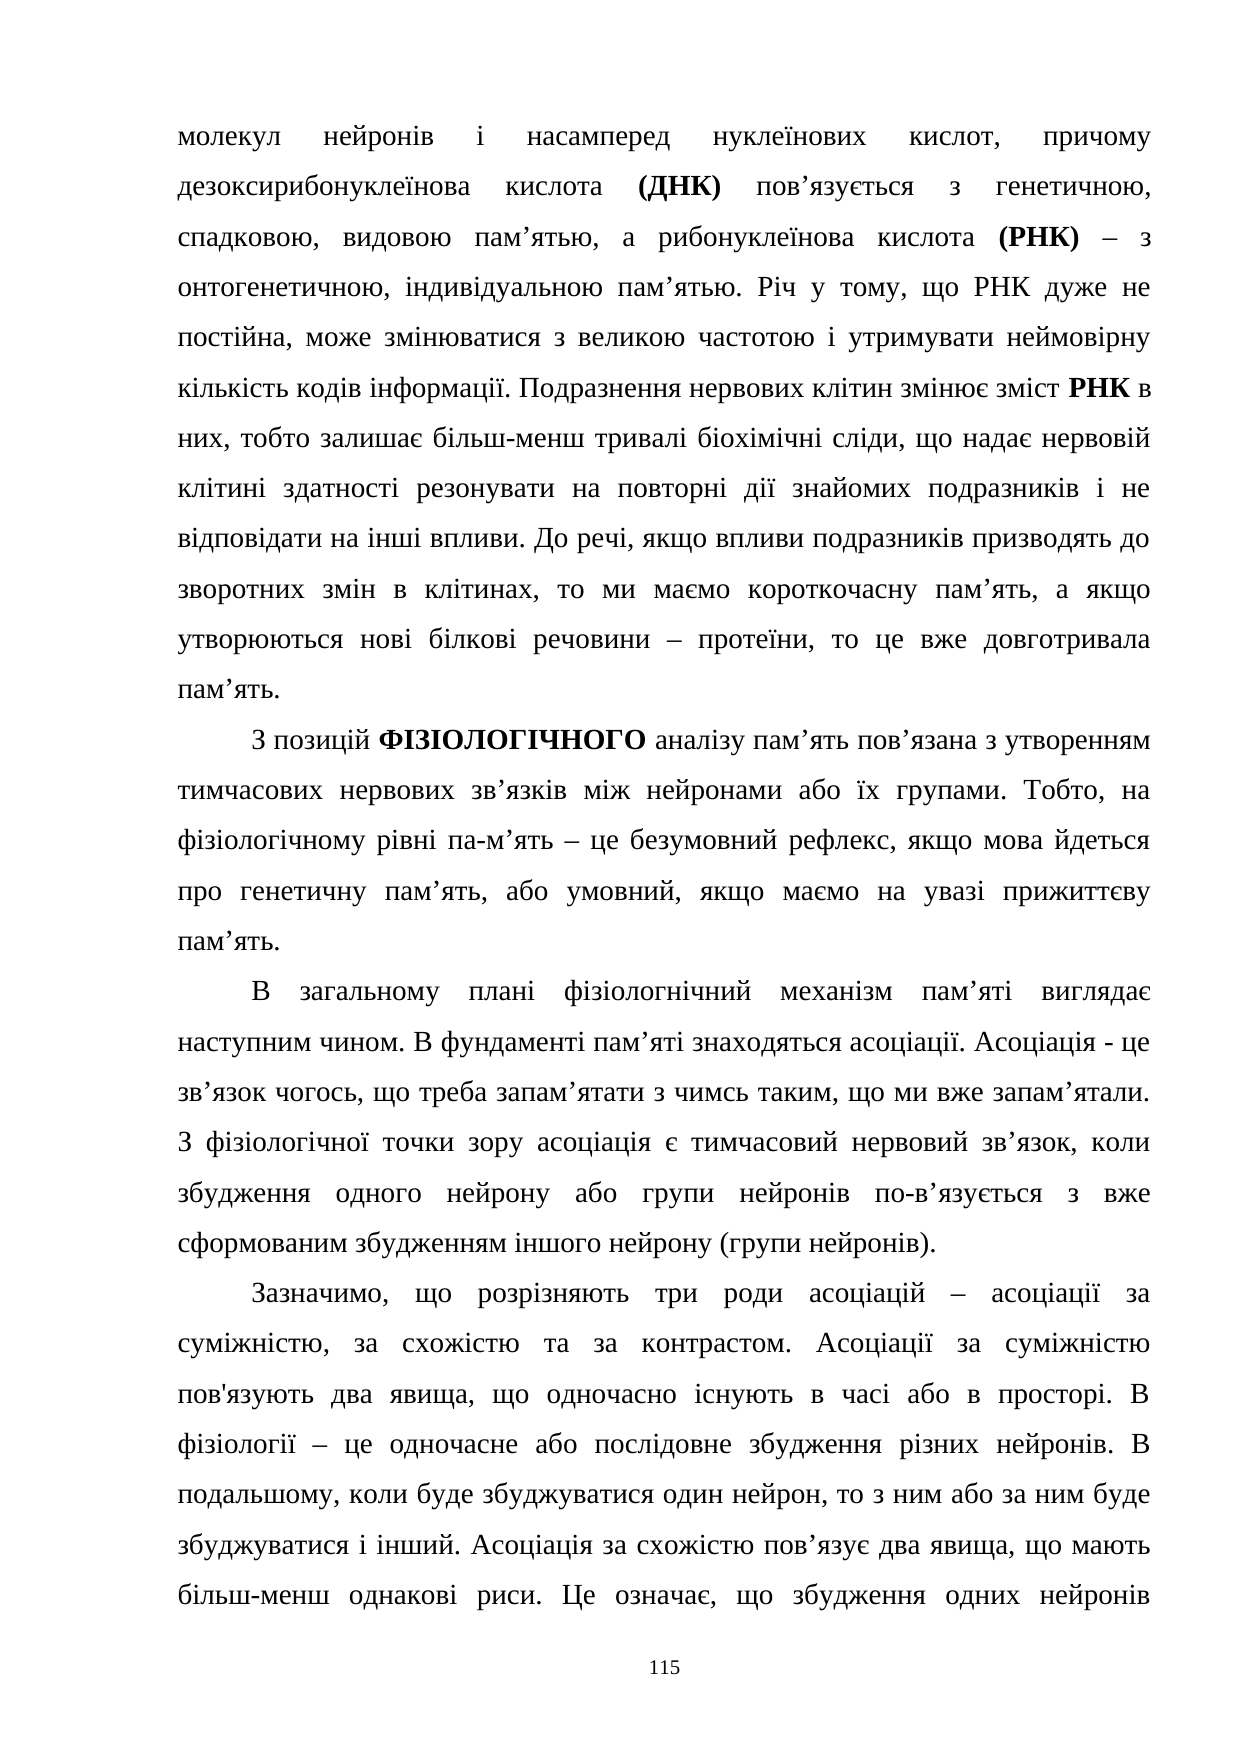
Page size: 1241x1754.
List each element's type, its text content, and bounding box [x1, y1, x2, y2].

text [177, 118, 1152, 705]
text З позицій ФІЗІОЛОГІЧНОГО аналізу пам’ять пов’язана з утворенням тимчасових нервових зв’язків між нейронами або їх групами. Тобто, на фізіологічному рівні па-м’ять – це безумовний рефлекс, якщо мова йдеться про генетичну пам’ять, або умовний, якщо маємо на увазі прижиттєву пам’ять. [177, 722, 1152, 957]
text В загальному плані фізіологнічний механізм пам’яті виглядає наступним чином. В фундаменті пам’яті знаходяться асоціації. Асоціація - це зв’язок чогось, що треба запам’ятати з чимсь таким, що ми вже запам’ятали. З фізіологічної точки зору асоціація є тимчасовий нервовий зв’язок, коли збудження одного нейрону або групи нейронів по-в’язується з вже сформованим збудженням іншого нейрону (групи нейронів). [177, 973, 1152, 1258]
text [177, 1275, 1152, 1611]
